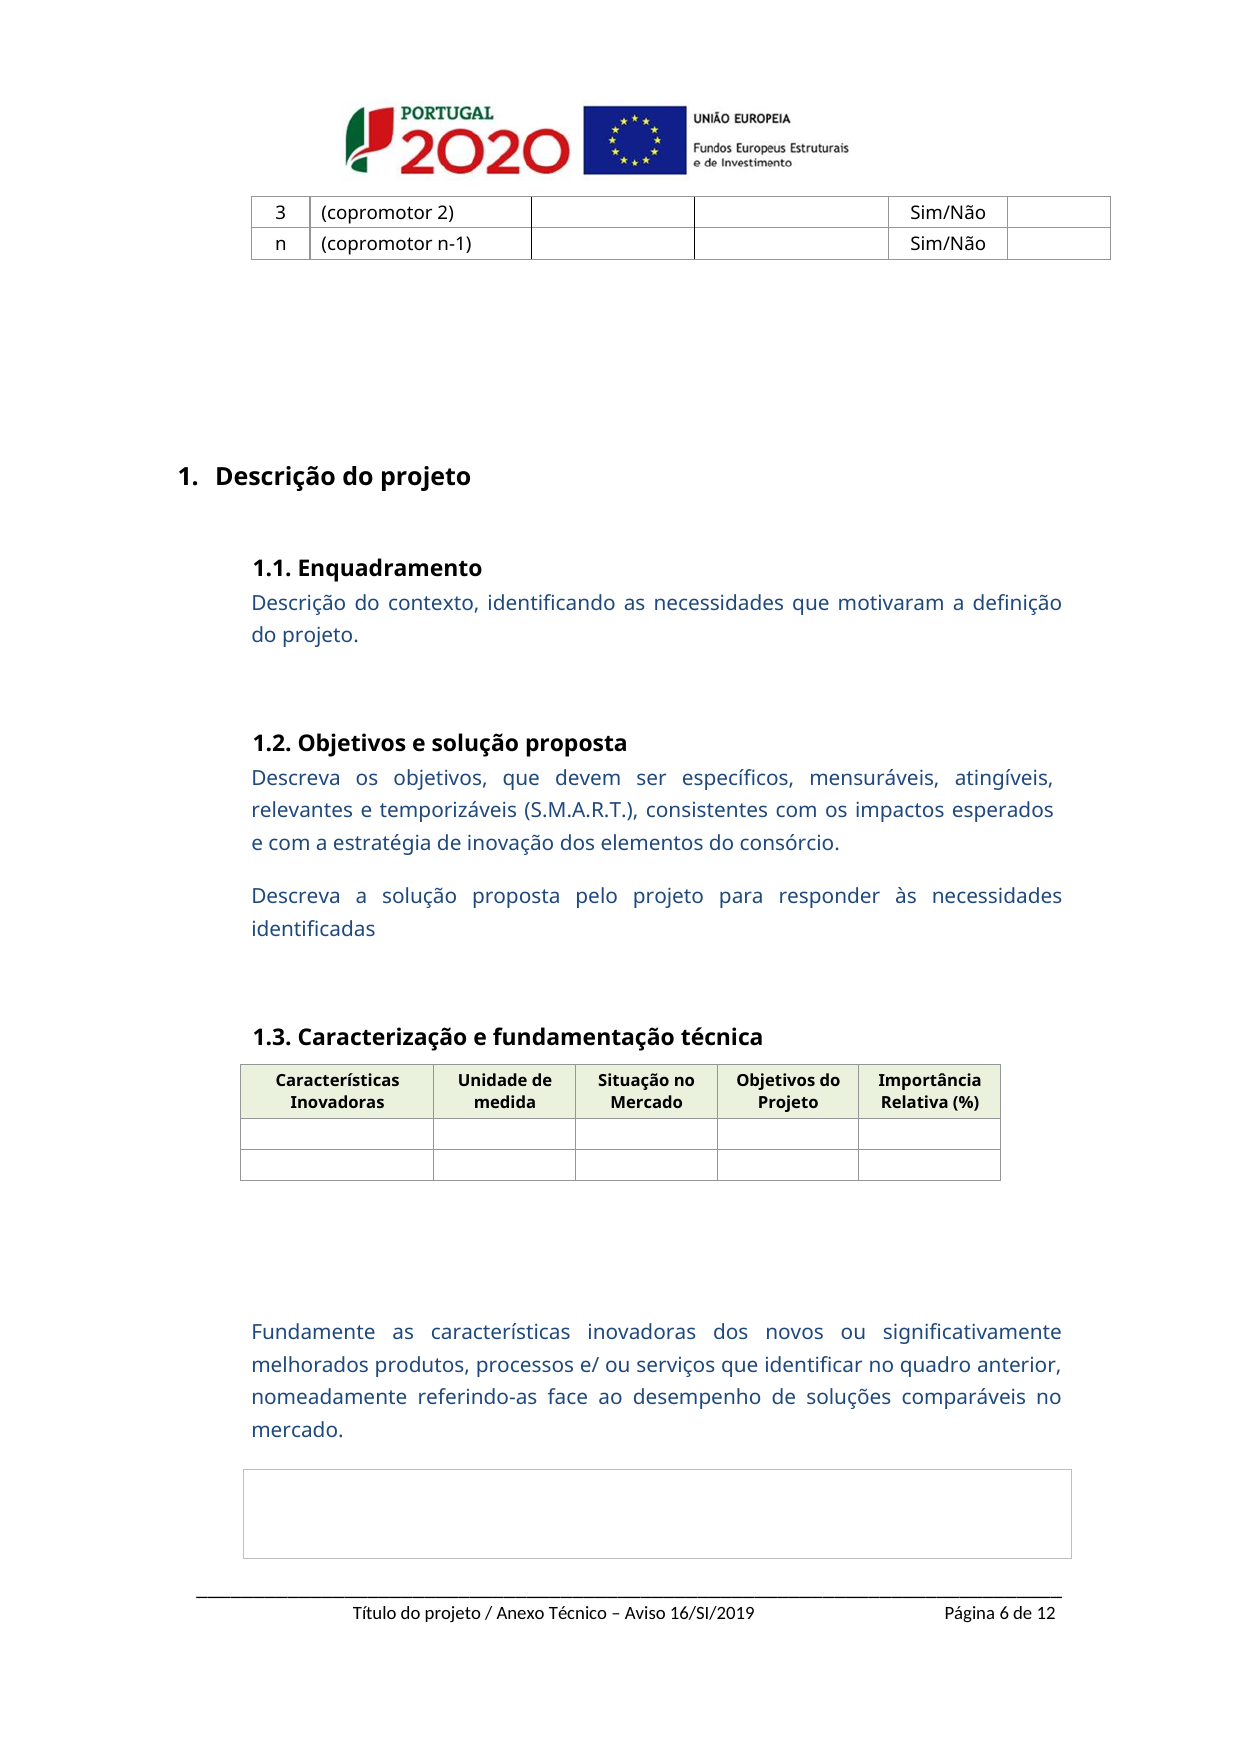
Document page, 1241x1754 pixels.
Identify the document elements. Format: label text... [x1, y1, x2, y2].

table_cell [532, 228, 694, 258]
table_cell [434, 1150, 575, 1180]
table_cell (copromotor n-1) [311, 228, 531, 258]
picture [338, 73, 903, 196]
table_cell [241, 1150, 433, 1180]
text Descreva os objetivos, que devem ser específicos, mensuráveis, atingíveis, relevantes e temporizáveis (S.M.A.R.T.), consistentes com os impactos esperados e com a estratégia de inovação dos elementos do consórcio. [251, 763, 1055, 857]
table_cell Sim/Não [889, 228, 1007, 258]
table_cell [695, 228, 888, 258]
text Descreva a solução proposta pelo projeto para responder às necessidades identificadas [251, 882, 1063, 943]
table_header Unidade de medida [434, 1065, 575, 1118]
table_header Objetivos do Projeto [718, 1065, 858, 1118]
table_header Características Inovadoras [241, 1065, 433, 1118]
table_cell [532, 197, 694, 227]
table_cell 3 [252, 197, 309, 227]
subtitle Caracterização e fundamentação técnica [252, 1021, 1063, 1052]
table_cell [859, 1150, 1000, 1180]
text Descrição do contexto, identificando as necessidades que motivaram a definição do projeto. [251, 588, 1063, 649]
table_cell [241, 1119, 433, 1149]
table_cell n [252, 228, 309, 258]
table_cell [718, 1119, 858, 1149]
text Fundamente as características inovadoras dos novos ou significativamente melhorados produtos, processos e/ ou serviços que identificar no quadro anterior, nomeadamente referindo-as face ao desempenho de soluções comparáveis no mercado. [251, 1317, 1063, 1443]
subtitle Descrição do projeto [177, 459, 1063, 493]
table_cell [1008, 228, 1110, 258]
subtitle Objetivos e solução proposta [252, 727, 1063, 758]
table_cell [695, 197, 888, 227]
table_cell [1008, 197, 1110, 227]
subtitle Enquadramento [252, 552, 1063, 583]
table_cell Sim/Não [889, 197, 1007, 227]
table_cell [718, 1150, 858, 1180]
table_cell (copromotor 2) [311, 197, 531, 227]
table_cell [576, 1119, 717, 1149]
table_cell [576, 1150, 717, 1180]
table_header Situação no Mercado [576, 1065, 717, 1118]
table_cell [434, 1119, 575, 1149]
table_header Importância Relativa (%) [859, 1065, 1000, 1118]
table_cell [859, 1119, 1000, 1149]
